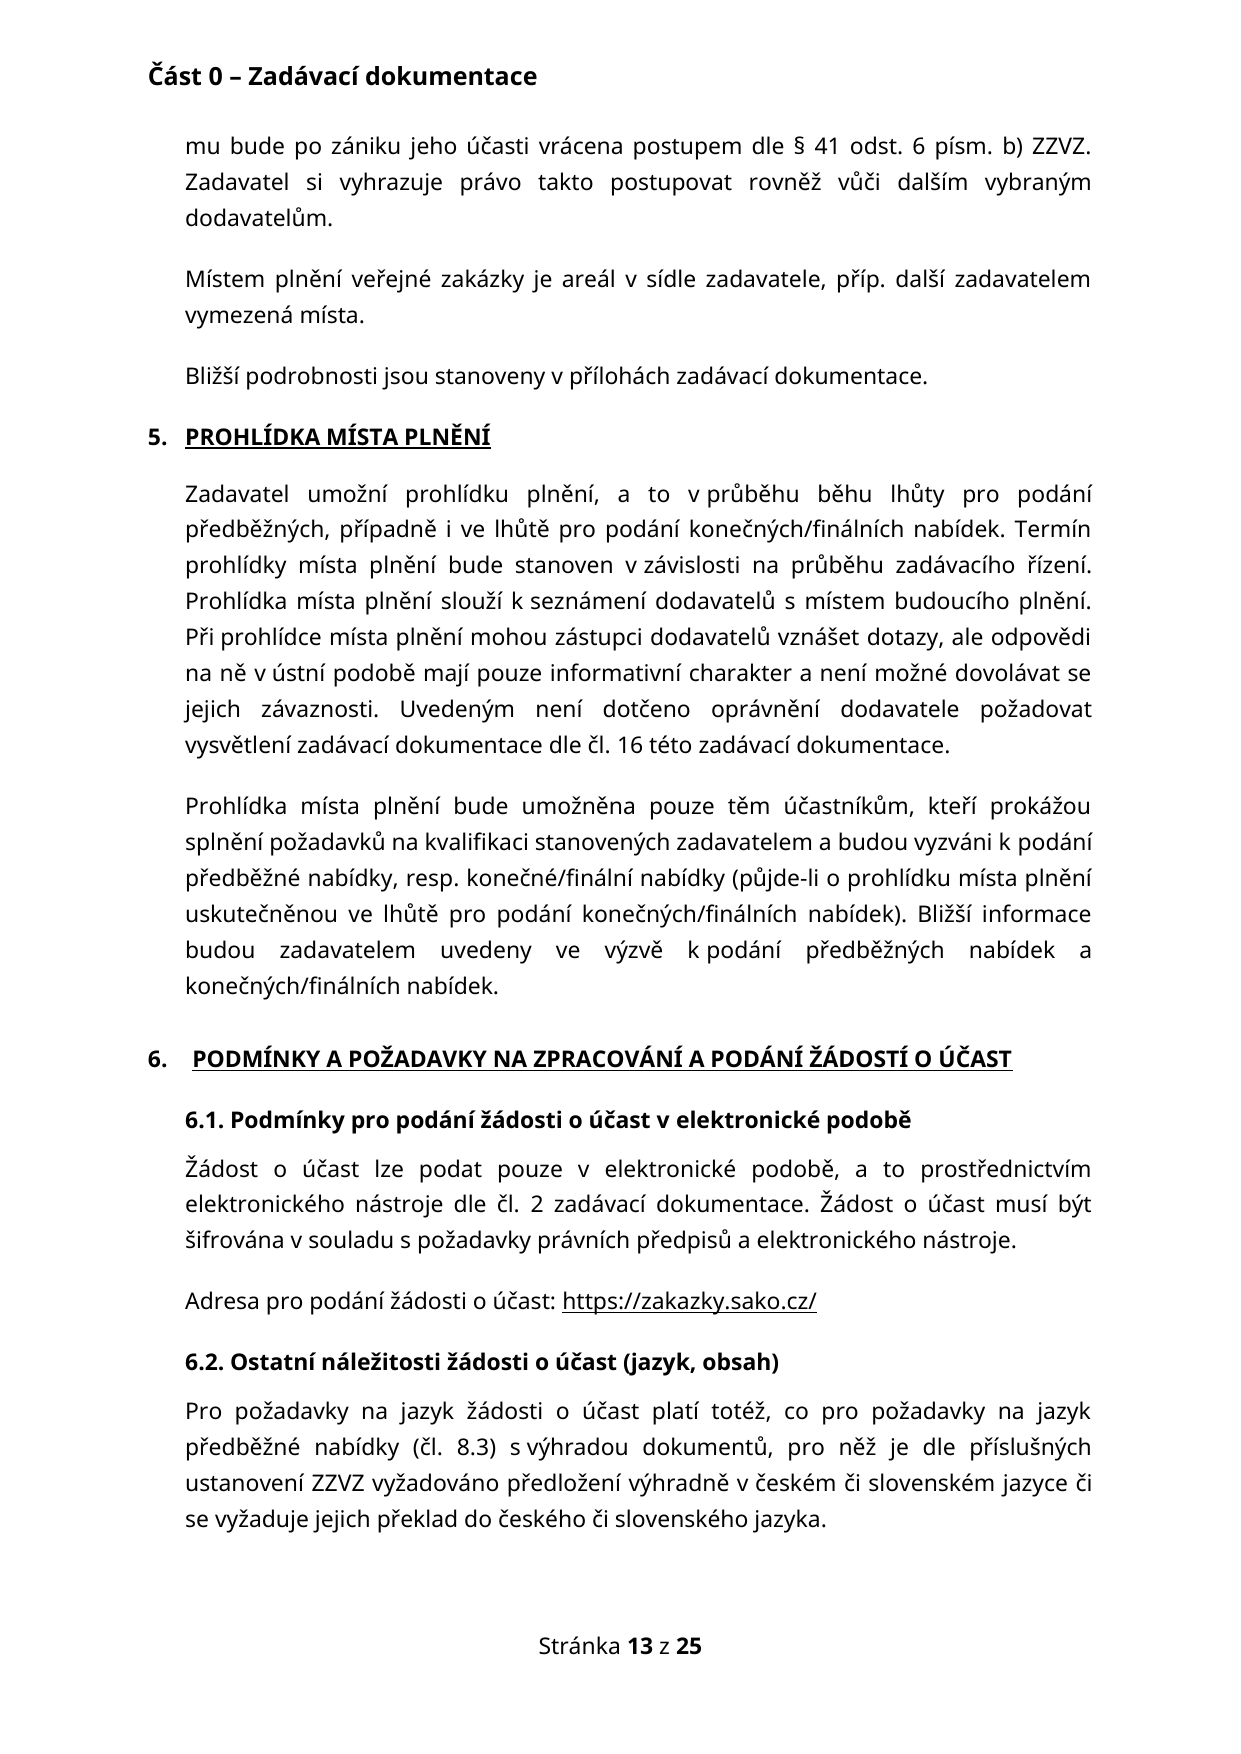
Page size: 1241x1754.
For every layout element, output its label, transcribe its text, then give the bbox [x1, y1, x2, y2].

text Pro požadavky na jazyk žádosti o účast platí totéž, co pro požadavky na jazyk předběžné nabídky (čl. 8.3) s výhradou dokumentů, pro něž je dle příslušných ustanovení ZZVZ vyžadováno předložení výhradně v českém či slovenském jazyce či se vyžaduje jejich překlad do českého či slovenského jazyka. [185, 1395, 1092, 1534]
subtitle PODMÍNKY A POŽADAVKY NA ZPRACOVÁNÍ A PODÁNÍ ŽÁDOSTÍ O ÚČAST [148, 1043, 1092, 1074]
text Bližší podrobnosti jsou stanoveny v přílohách zadávací dokumentace. [185, 360, 1092, 391]
text Adresa pro podání žádosti o účast: https://zakazky.sako.cz/ [185, 1285, 1092, 1317]
text Žádost o účast lze podat pouze v elektronické podobě, a to prostřednictvím elektronického nástroje dle čl. 2 zadávací dokumentace. Žádost o účast musí být šifrována v souladu s požadavky právních předpisů a elektronického nástroje. [185, 1152, 1092, 1256]
subtitle PROHLÍDKA MÍSTA PLNĚNÍ [148, 421, 960, 452]
text Místem plnění veřejné zakázky je areál v sídle zadavatele, příp. další zadavatelem vymezená místa. [185, 263, 1092, 330]
subtitle Podmínky pro podání žádosti o účast v elektronické podobě [185, 1104, 1092, 1135]
text Zadavatel umožní prohlídku plnění, a to v průběhu běhu lhůty pro podání předběžných, případně i ve lhůtě pro podání konečných/finálních nabídek. Termín prohlídky místa plnění bude stanoven v závislosti na průběhu zadávacího řízení. Prohlídka místa plnění slouží k seznámení dodavatelů s místem budoucího plnění. Při prohlídce místa plnění mohou zástupci dodavatelů vznášet dotazy, ale odpovědi na ně v ústní podobě mají pouze informativní charakter a není možné dovolávat se jejich závaznosti. Uvedeným není dotčeno oprávnění dodavatele požadovat vysvětlení zadávací dokumentace dle čl. 16 této zadávací dokumentace. [185, 477, 1092, 760]
text Prohlídka místa plnění bude umožněna pouze těm účastníkům, kteří prokážou splnění požadavků na kvalifikaci stanovených zadavatelem a budou vyzváni k podání předběžné nabídky, resp. konečné/finální nabídky (půjde-li o prohlídku místa plnění uskutečněnou ve lhůtě pro podání konečných/finálních nabídek). Bližší informace budou zadavatelem uvedeny ve výzvě k podání předběžných nabídek a konečných/finálních nabídek. [185, 790, 1092, 1001]
subtitle Ostatní náležitosti žádosti o účast (jazyk, obsah) [185, 1346, 1092, 1377]
